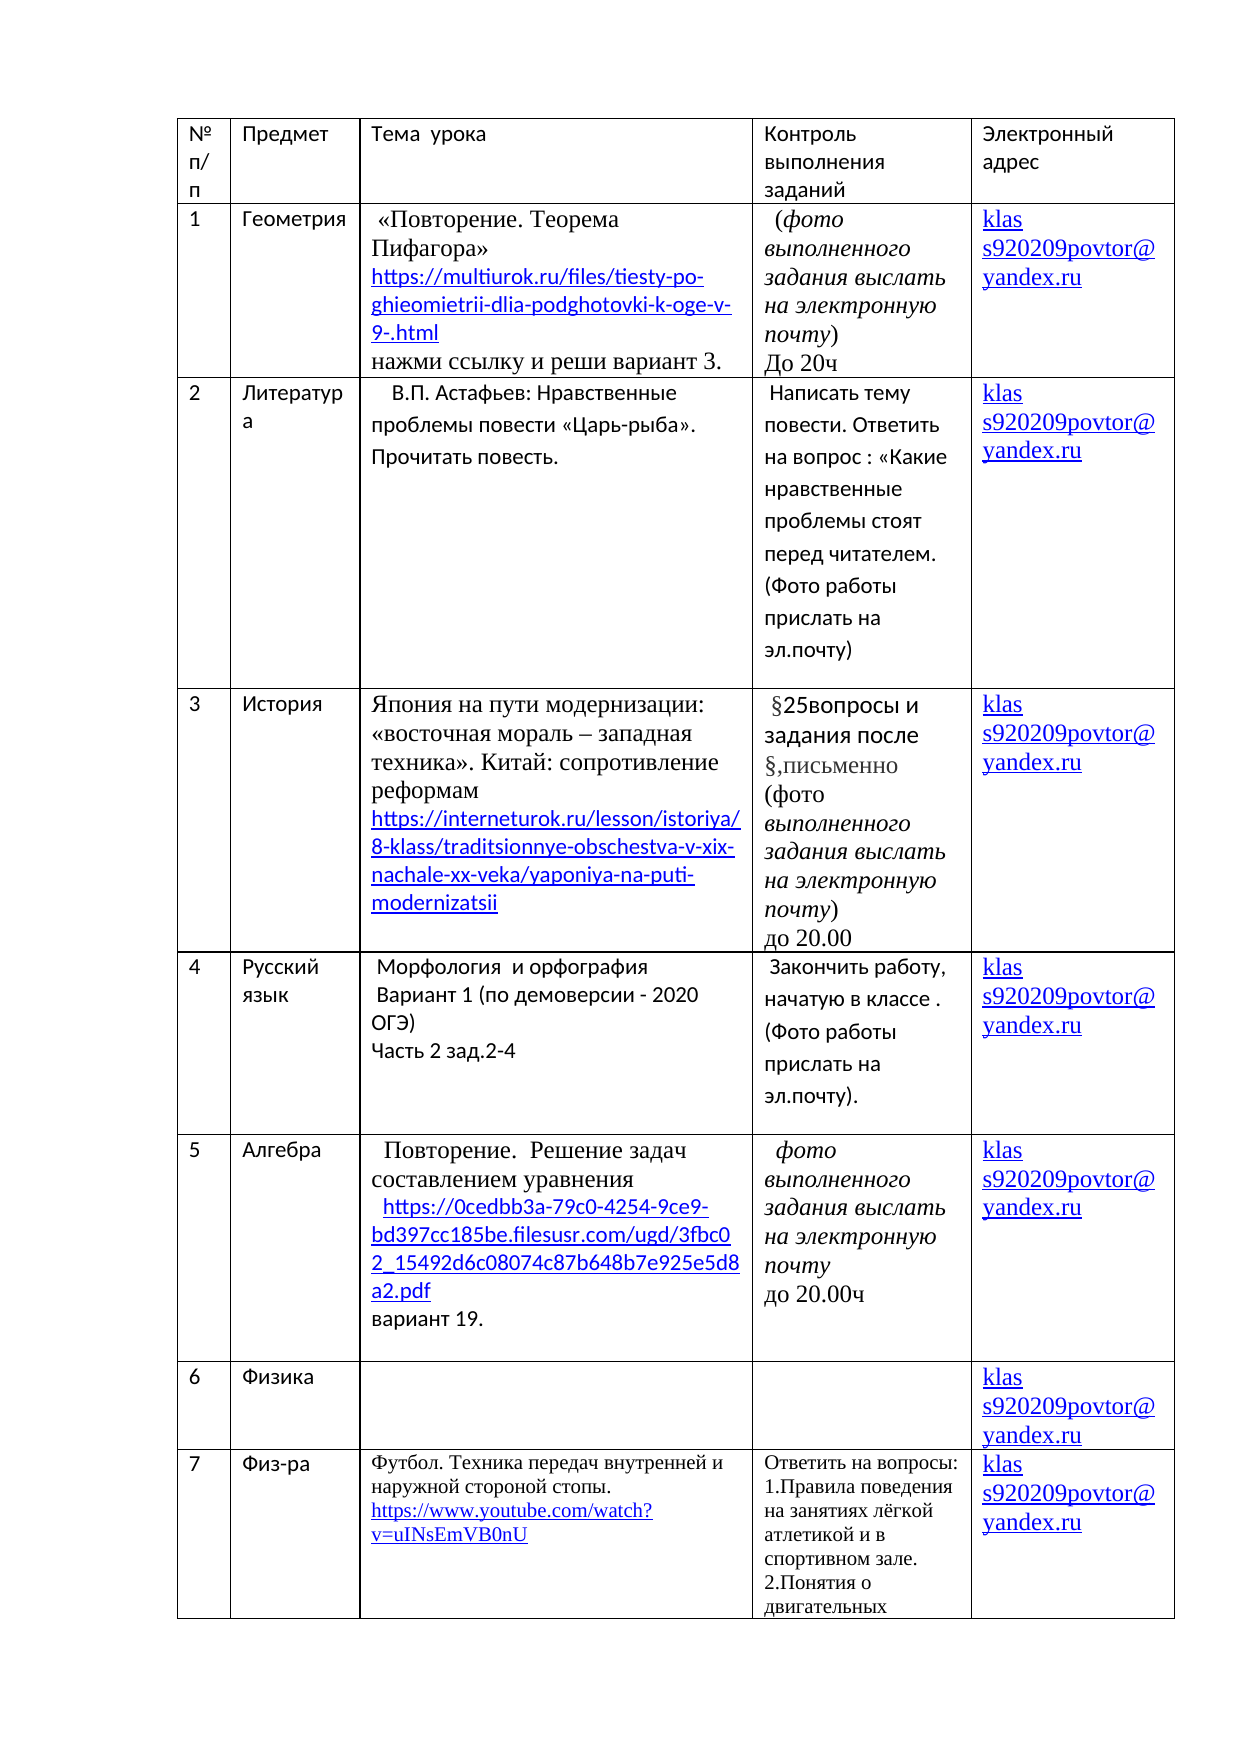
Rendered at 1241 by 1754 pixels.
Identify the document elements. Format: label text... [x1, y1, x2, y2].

table_header Контроль выполнения заданий [753, 119, 971, 203]
table_cell klass920209povtor@yandex.ru [972, 378, 1174, 688]
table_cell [361, 1450, 752, 1618]
table_header Предмет [231, 119, 359, 203]
table_cell 7 [178, 1450, 230, 1618]
table_cell Литература [231, 378, 359, 688]
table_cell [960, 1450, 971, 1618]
table_cell фото выполненного задания выслать на электронную почту до 20.00ч [753, 1135, 971, 1361]
table_cell В.П. Астафьев: Нравственные проблемы повести «Царь-рыба». Прочитать повесть. [361, 378, 752, 688]
table_header № п/п [178, 119, 230, 203]
table_cell klass920209povtor@yandex.ru [972, 689, 1174, 951]
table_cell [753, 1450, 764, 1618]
table_cell Повторение. Решение задач составлением уравнения https://0cedbb3a-79c0-4254-9ce9-bd397cc185be.filesusr.com/ugd/3fbc02_15492d6c08074c87b648b7e925e5d8a2.pdf вариант 19. [361, 1135, 752, 1361]
table_cell 2 [178, 378, 230, 688]
table_cell klass920209povtor@yandex.ru [972, 953, 1174, 1134]
table_cell Написать тему повести. Ответить на вопрос : «Какие нравственные проблемы стоят перед читателем. (Фото работы прислать на эл.почту) [753, 378, 971, 688]
table_cell Физ-ра [231, 1450, 359, 1618]
table_cell 6 [178, 1362, 230, 1448]
table_cell Геометрия [231, 204, 359, 377]
table_cell §25вопросы и задания после §,письменно (фото выполненного задания выслать на электронную почту) до 20.00 [753, 689, 971, 951]
table_cell [753, 1362, 971, 1448]
table_cell «Повторение. Теорема Пифагора» https://multiurok.ru/files/tiesty-po-ghieomietrii-dlia-podghotovki-k-oge-v-9-.html нажми ссылку и реши вариант 3. [361, 204, 752, 377]
table_header Тема урока [361, 119, 752, 203]
table_cell Морфология и орфография Вариант 1 (по демоверсии - 2020 ОГЭ) Часть 2 зад.2-4 [361, 953, 752, 1134]
table_cell klass920209povtor@yandex.ru [972, 1362, 1174, 1448]
table_cell Япония на пути модернизации: «восточная мораль – западная техника». Китай: сопротивление реформам https://interneturok.ru/lesson/istoriya/8-klass/traditsionnye-obschestva-v-xix-nachale-xx-veka/yaponiya-na-puti-modernizatsii [361, 689, 752, 951]
table_cell История [231, 689, 359, 951]
table_cell 3 [178, 689, 230, 951]
table_cell 5 [178, 1135, 230, 1361]
table_cell 1 [178, 204, 230, 377]
table_cell Алгебра [231, 1135, 359, 1361]
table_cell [972, 1450, 1174, 1618]
table_cell 4 [178, 953, 230, 1134]
table_header Электронный адрес [972, 119, 1174, 203]
table_cell Физика [231, 1362, 359, 1448]
table_cell klass920209povtor@yandex.ru [972, 1135, 1174, 1361]
table_cell (фото выполненного задания выслать на электронную почту) До 20ч [753, 204, 971, 377]
table_cell Закончить работу, начатую в классе .(Фото работы прислать на эл.почту). [753, 953, 971, 1134]
table_cell [361, 1362, 752, 1448]
table_cell Русский язык [231, 953, 359, 1134]
table_cell klass920209povtor@yandex.ru [972, 204, 1174, 377]
